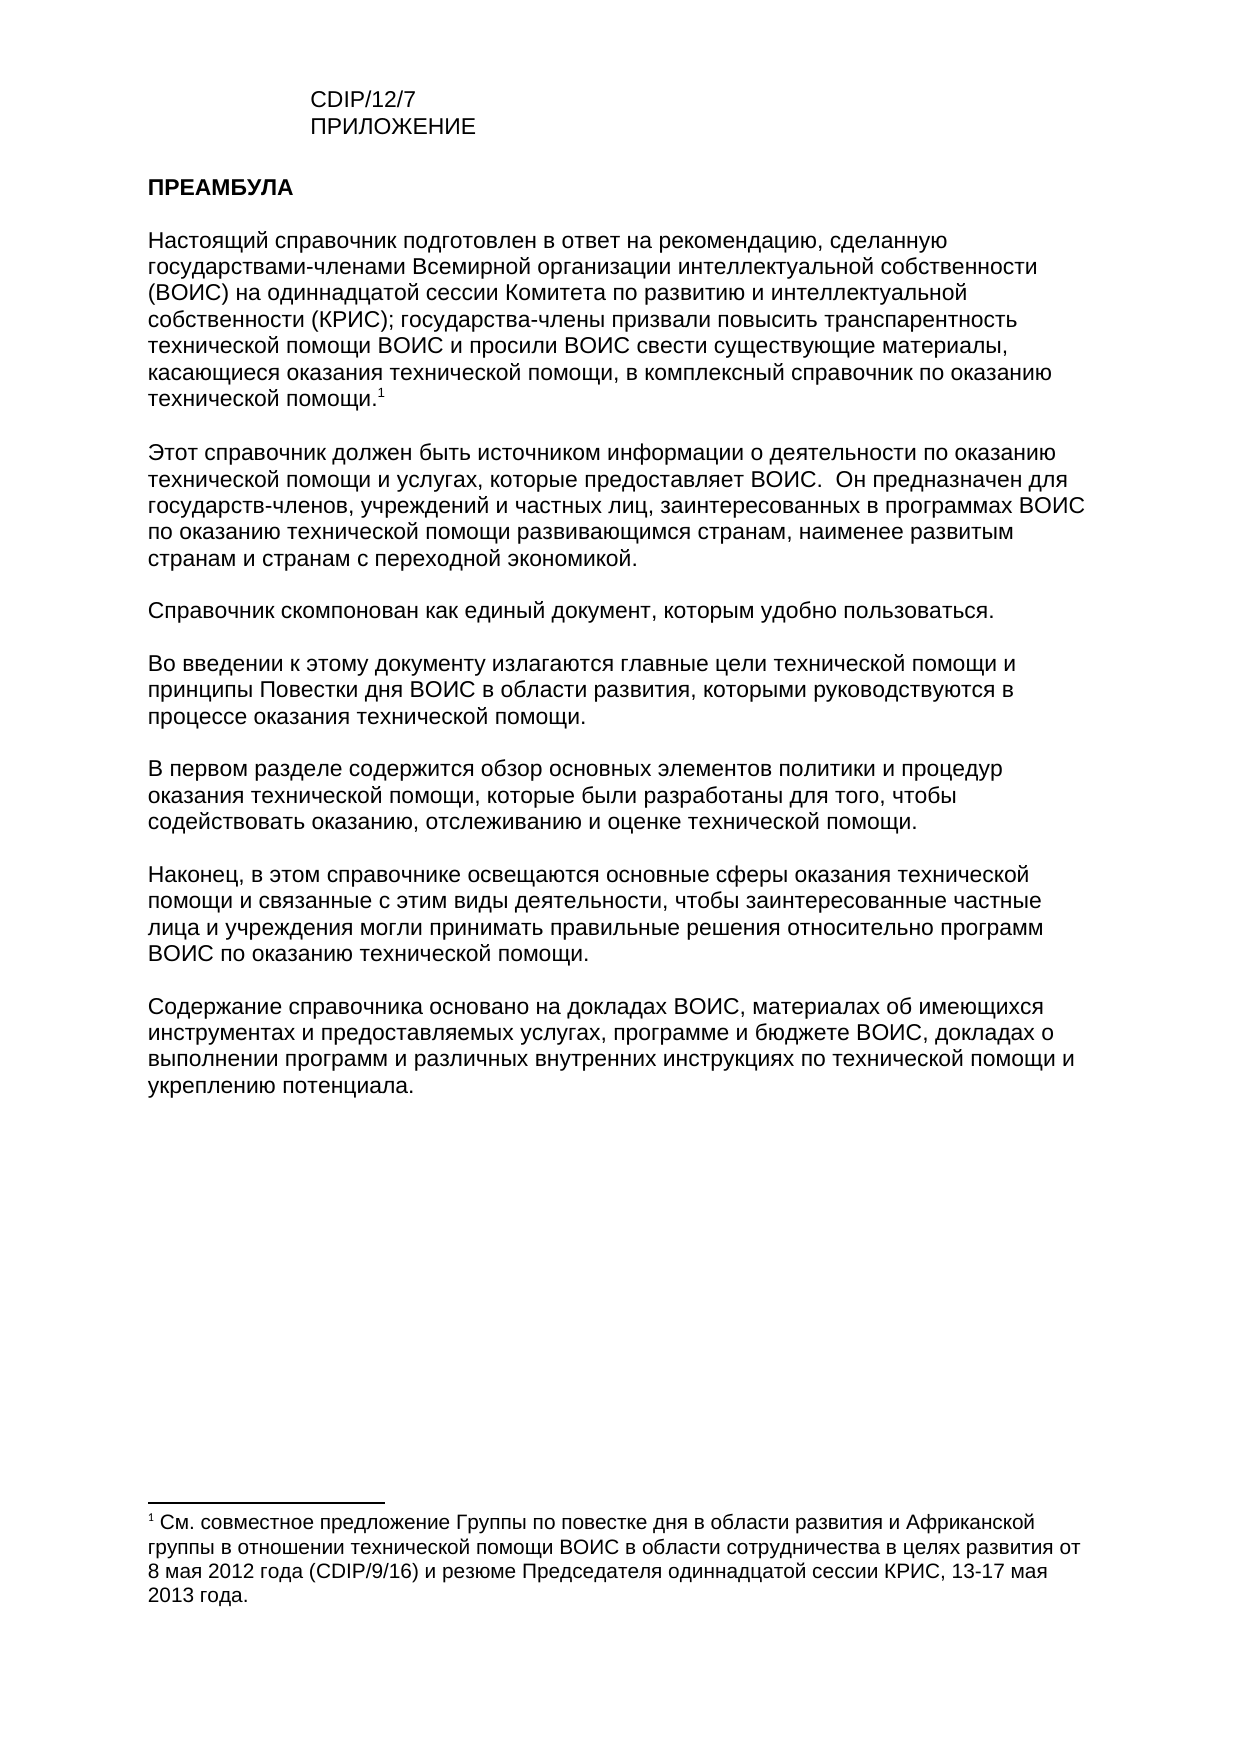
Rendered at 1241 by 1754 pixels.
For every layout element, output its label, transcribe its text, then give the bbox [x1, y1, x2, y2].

text Этот справочник должен быть источником информации о деятельности по оказанию технической помощи и услугах, которые предоставляет ВОИС. Он предназначен для государств-членов, учреждений и частных лиц, заинтересованных в программах ВОИС по оказанию технической помощи развивающимся странам, наименее развитым странам и странам с переходной экономикой. [148, 439, 1093, 571]
text Настоящий справочник подготовлен в ответ на рекомендацию, сделанную государствами-членами Всемирной организации интеллектуальной собственности (ВОИС) на одиннадцатой сессии Комитета по развитию и интеллектуальной собственности (КРИС); государства-члены призвали повысить транспарентность технической помощи ВОИС и просили ВОИС свести существующие материалы, касающиеся оказания технической помощи, в комплексный справочник по оказанию технической помощи. [148, 227, 1093, 411]
text Содержание справочника основано на докладах ВОИС, материалах об имеющихся инструментах и предоставляемых услугах, программе и бюджете ВОИС, докладах о выполнении программ и различных внутренних инструкциях по технической помощи и укреплению потенциала. [148, 993, 1093, 1098]
text Справочник скомпонован как единый документ, которым удобно пользоваться. [148, 597, 1093, 624]
text В первом разделе содержится обзор основных элементов политики и процедур оказания технической помощи, которые были разработаны для того, чтобы содействовать оказанию, отслеживанию и оценке технической помощи. [148, 755, 1093, 834]
text Во введении к этому документу излагаются главные цели технической помощи и принципы Повестки дня ВОИС в области развития, которыми руководствуются в процессе оказания технической помощи. [148, 650, 1093, 729]
text ПРЕАМБУЛА [148, 174, 1093, 200]
text Наконец, в этом справочнике освещаются основные сферы оказания технической помощи и связанные с этим виды деятельности, чтобы заинтересованные частные лица и учреждения могли принимать правильные решения относительно программ ВОИС по оказанию технической помощи. [148, 861, 1093, 966]
